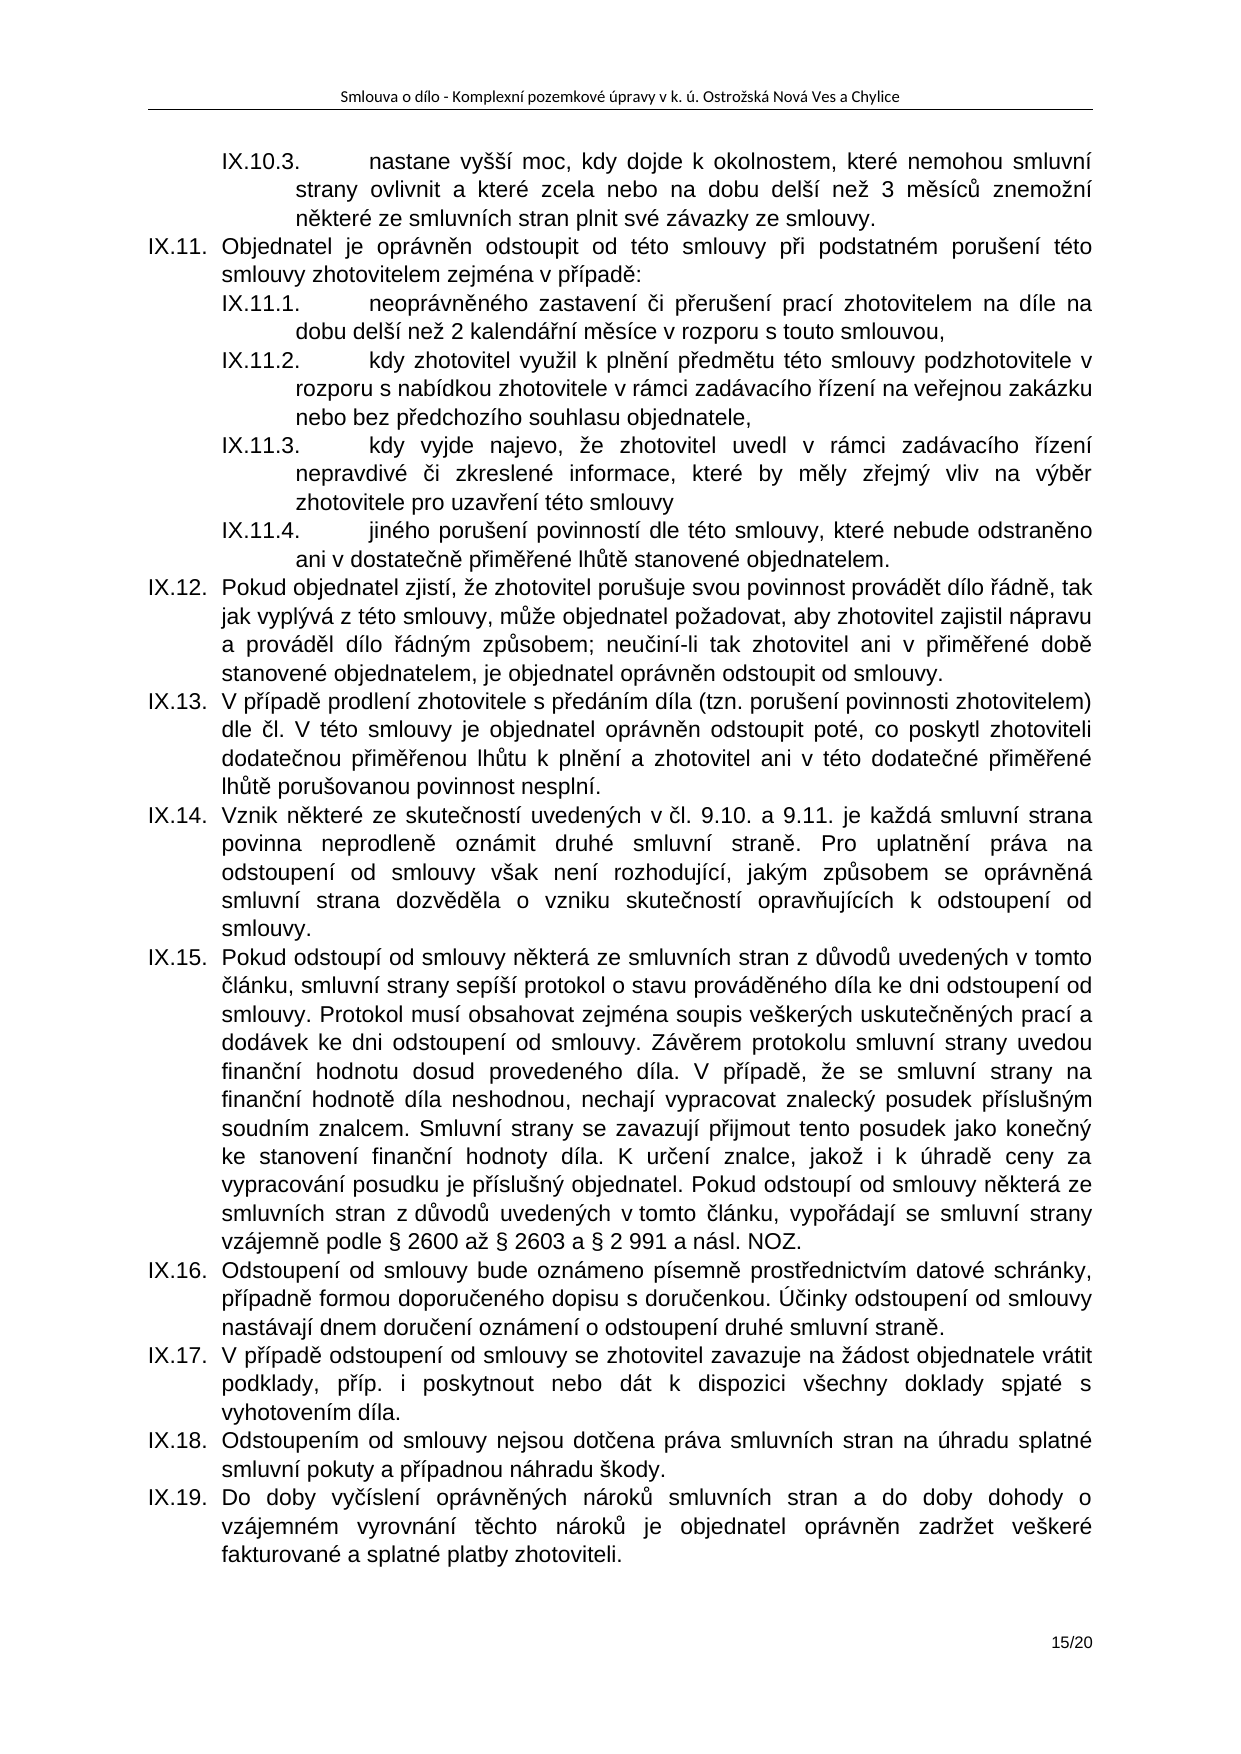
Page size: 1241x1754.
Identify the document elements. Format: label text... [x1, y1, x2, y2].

list Pokud odstoupí od smlouvy některá ze smluvních stran z důvodů uvedených v tomto článku, smluvní strany sepíší protokol o stavu prováděného díla ke dni odstoupení od smlouvy. Protokol musí obsahovat zejména soupis veškerých uskutečněných prací a dodávek ke dni odstoupení od smlouvy. Závěrem protokolu smluvní strany uvedou finanční hodnotu dosud provedeného díla. V případě, že se smluvní strany na finanční hodnotě díla neshodnou, nechají vypracovat znalecký posudek příslušným soudním znalcem. Smluvní strany se zavazují přijmout tento posudek jako konečný ke stanovení finanční hodnoty díla. K určení znalce, jakož i k úhradě ceny za vypracování posudku je příslušný objednatel. Pokud odstoupí od smlouvy některá ze smluvních stran z důvodů uvedených v tomto článku, vypořádají se smluvní strany vzájemně podle § 2600 až § 2603 a § 2 991 a násl. NOZ. [148, 944, 1093, 1254]
list V případě odstoupení od smlouvy se zhotovitel zavazuje na žádost objednatele vrátit podklady, příp. i poskytnout nebo dát k dispozici všechny doklady spjaté s vyhotovením díla. [148, 1342, 1093, 1425]
text kdy zhotovitel využil k plnění předmětu této smlouvy podzhotovitele v rozporu s nabídkou zhotovitele v rámci zadávacího řízení na veřejnou zakázku nebo bez předchozího souhlasu objednatele, [221, 347, 1093, 430]
list Objednatel je oprávněn odstoupit od této smlouvy při podstatném porušení této smlouvy zhotovitelem zejména v případě: [148, 233, 1093, 288]
list V případě prodlení zhotovitele s předáním díla (tzn. porušení povinnosti zhotovitelem) dle čl. V této smlouvy je objednatel oprávněn odstoupit poté, co poskytl zhotoviteli dodatečnou přiměřenou lhůtu k plnění a zhotovitel ani v této dodatečné přiměřené lhůtě porušovanou povinnost nesplní. [148, 688, 1093, 799]
list Pokud objednatel zjistí, že zhotovitel porušuje svou povinnost provádět dílo řádně, tak jak vyplývá z této smlouvy, může objednatel požadovat, aby zhotovitel zajistil nápravu a prováděl dílo řádným způsobem; neučiní-li tak zhotovitel ani v přiměřené době stanovené objednatelem, je objednatel oprávněn odstoupit od smlouvy. [148, 574, 1093, 686]
text nastane vyšší moc, kdy dojde k okolnostem, které nemohou smluvní strany ovlivnit a které zcela nebo na dobu delší než 3 měsíců znemožní některé ze smluvních stran plnit své závazky ze smlouvy. [221, 148, 1093, 231]
text jiného porušení povinností dle této smlouvy, které nebude odstraněno ani v dostatečně přiměřené lhůtě stanovené objednatelem. [221, 517, 1093, 572]
text neoprávněného zastavení či přerušení prací zhotovitelem na díle na dobu delší než 2 kalendářní měsíce v rozporu s touto smlouvou, [221, 290, 1093, 344]
list Odstoupení od smlouvy bude oznámeno písemně prostřednictvím datové schránky, případně formou doporučeného dopisu s doručenkou. Účinky odstoupení od smlouvy nastávají dnem doručení oznámení o odstoupení druhé smluvní straně. [148, 1257, 1093, 1340]
list Do doby vyčíslení oprávněných nároků smluvních stran a do doby dohody o vzájemném vyrovnání těchto nároků je objednatel oprávněn zadržet veškeré fakturované a splatné platby zhotoviteli. [148, 1484, 1093, 1567]
list Odstoupením od smlouvy nejsou dotčena práva smluvních stran na úhradu splatné smluvní pokuty a případnou náhradu škody. [148, 1427, 1093, 1482]
list Vznik některé ze skutečností uvedených v čl. 9.10. a 9.11. je každá smluvní strana povinna neprodleně oznámit druhé smluvní straně. Pro uplatnění práva na odstoupení od smlouvy však není rozhodující, jakým způsobem se oprávněná smluvní strana dozvěděla o vzniku skutečností opravňujících k odstoupení od smlouvy. [148, 802, 1093, 942]
text kdy vyjde najevo, že zhotovitel uvedl v rámci zadávacího řízení nepravdivé či zkreslené informace, které by měly zřejmý vliv na výběr zhotovitele pro uzavření této smlouvy [221, 432, 1093, 515]
